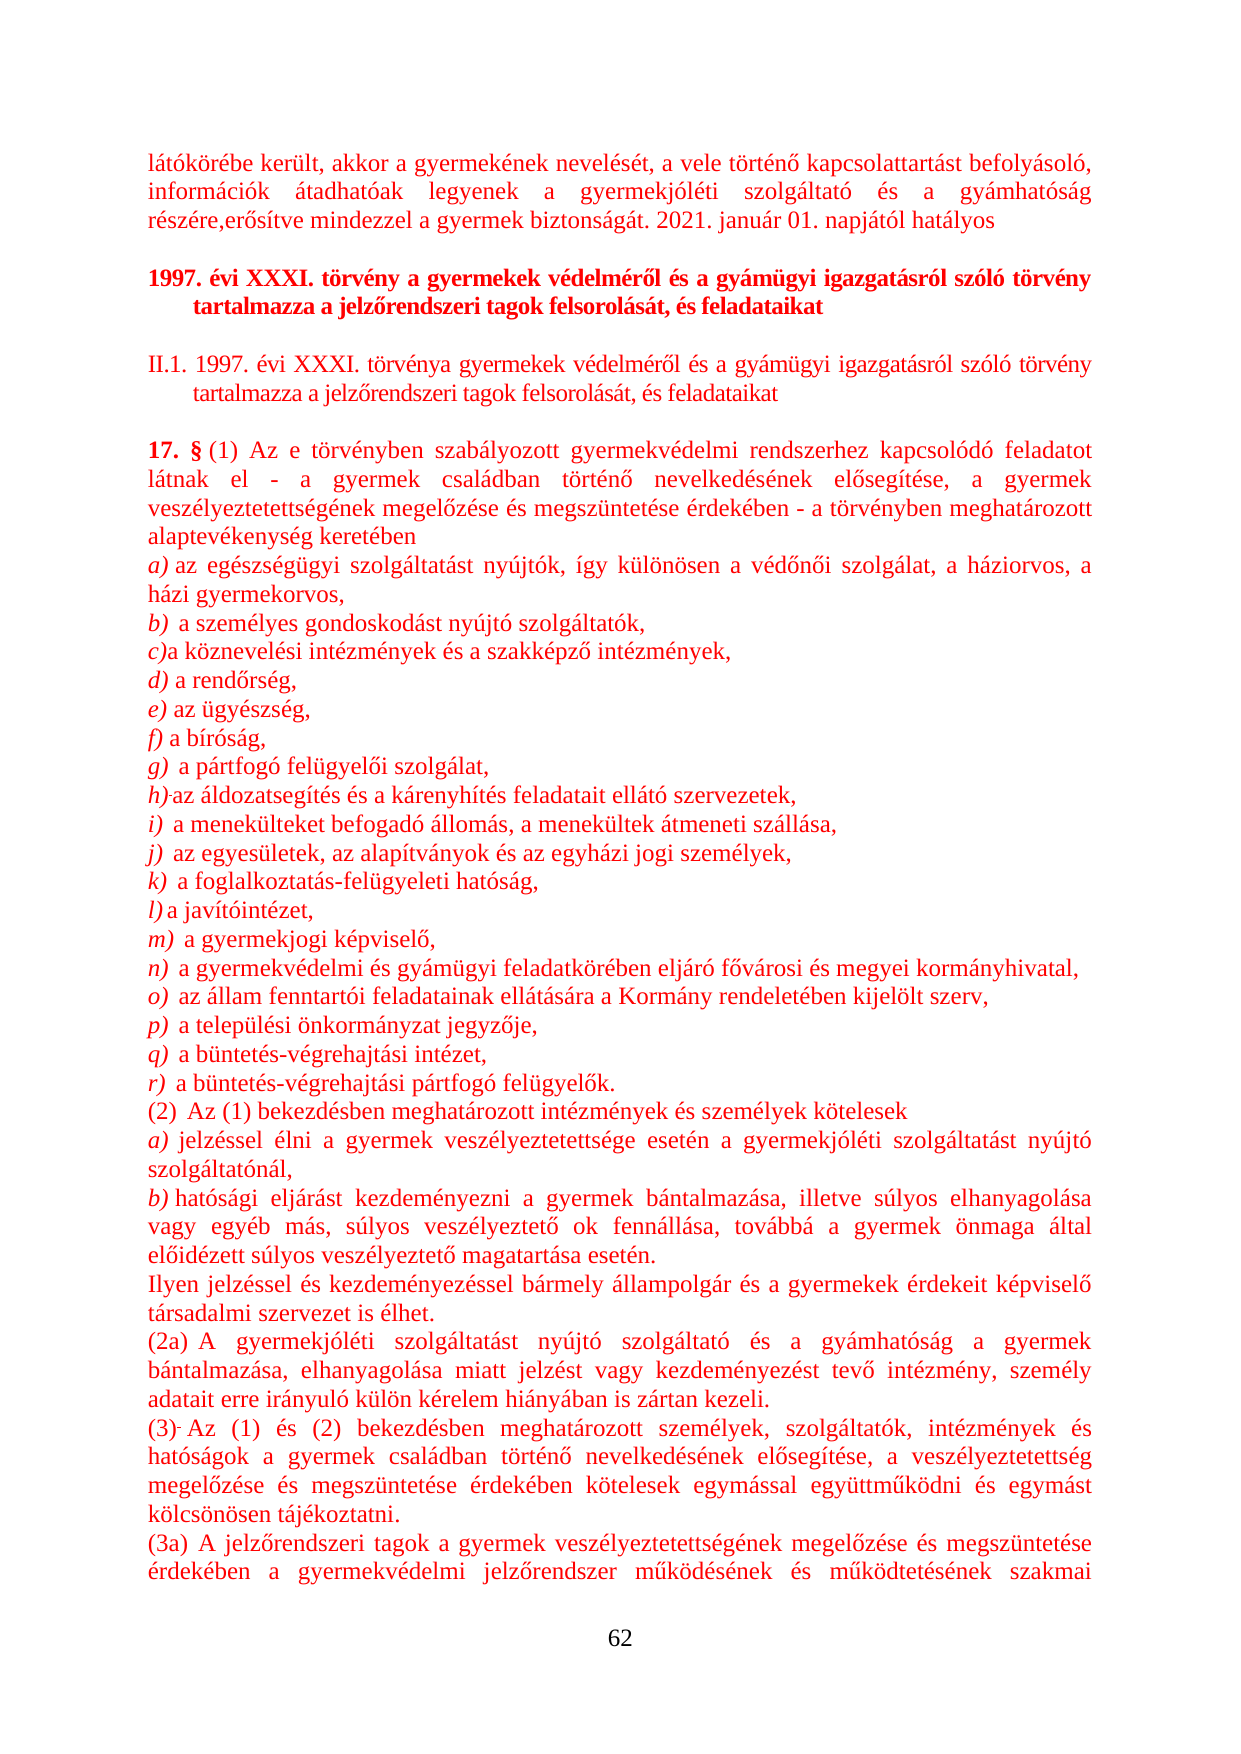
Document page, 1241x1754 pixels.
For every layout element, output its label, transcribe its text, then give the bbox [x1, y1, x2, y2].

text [148, 1528, 1093, 1585]
text r) a büntetés-végrehajtási pártfogó felügyelők. [148, 1068, 1093, 1096]
text (2) Az (1) bekezdésben meghatározott intézmények és személyek kötelesek [148, 1096, 1093, 1125]
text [148, 148, 1093, 234]
text p) a települési önkormányzat jegyzője, [148, 1010, 1093, 1039]
text b) a személyes gondoskodást nyújtó szolgáltatók, [148, 608, 1093, 636]
text d) a rendőrség, [148, 665, 1093, 694]
subtitle II.1. 1997. évi XXXI. törvénya gyermekek védelméről és a gyámügyi igazgatásról szóló törvény tartalmazza a jelzőrendszeri tagok felsorolását, és feladataikat [148, 349, 1093, 406]
text k) a foglalkoztatás-felügyeleti hatóság, [148, 866, 1093, 895]
subtitle 1997. évi XXXI. törvény a gyermekek védelméről és a gyámügyi igazgatásról szóló törvény tartalmazza a jelzőrendszeri tagok felsorolását, és feladataikat [148, 263, 1093, 320]
text m) a gyermekjogi képviselő, [148, 924, 1093, 953]
text (2a) A gyermekjóléti szolgáltatást nyújtó szolgáltató és a gyámhatóság a gyermek bántalmazása, elhanyagolása miatt jelzést vagy kezdeményezést tevő intézmény, személy adatait erre irányuló külön kérelem hiányában is zártan kezeli. [148, 1326, 1093, 1413]
text j) az egyesületek, az alapítványok és az egyházi jogi személyek, [148, 838, 1093, 866]
text i) a menekülteket befogadó állomás, a menekültek átmeneti szállása, [148, 809, 1093, 838]
text g) a pártfogó felügyelői szolgálat, [148, 751, 1093, 780]
text 17. § (1) Az e törvényben szabályozott gyermekvédelmi rendszerhez kapcsolódó feladatot látnak el - a gyermek családban történő nevelkedésének elősegítése, a gyermek veszélyeztetettségének megelőzése és megszüntetése érdekében - a törvényben meghatározott alaptevékenység keretében [148, 435, 1093, 550]
text n) a gyermekvédelmi és gyámügyi feladatkörében eljáró fővárosi és megyei kormányhivatal, [148, 953, 1093, 981]
text e) az ügyészség, [148, 694, 1093, 723]
text h) az áldozatsegítés és a kárenyhítés feladatait ellátó szervezetek, [148, 780, 1093, 809]
text a) jelzéssel élni a gyermek veszélyeztetettsége esetén a gyermekjóléti szolgáltatást nyújtó szolgáltatónál, [148, 1125, 1093, 1183]
text q) a büntetés-végrehajtási intézet, [148, 1039, 1093, 1068]
text c)a köznevelési intézmények és a szakképző intézmények, [148, 636, 1093, 665]
text Ilyen jelzéssel és kezdeményezéssel bármely állampolgár és a gyermekek érdekeit képviselő társadalmi szervezet is élhet. [148, 1269, 1093, 1326]
text f) a bíróság, [148, 723, 1093, 751]
text b) hatósági eljárást kezdeményezni a gyermek bántalmazása, illetve súlyos elhanyagolása vagy egyéb más, súlyos veszélyeztető ok fennállása, továbbá a gyermek önmaga által előidézett súlyos veszélyeztető magatartása esetén. [148, 1183, 1093, 1269]
text (3) Az (1) és (2) bekezdésben meghatározott személyek, szolgáltatók, intézmények és hatóságok a gyermek családban történő nevelkedésének elősegítése, a veszélyeztetettség megelőzése és megszüntetése érdekében kötelesek egymással együttműködni és egymást kölcsönösen tájékoztatni. [148, 1413, 1093, 1528]
text o) az állam fenntartói feladatainak ellátására a Kormány rendeletében kijelölt szerv, [148, 981, 1093, 1010]
text l) a javítóintézet, [148, 895, 1093, 924]
text a) az egészségügyi szolgáltatást nyújtók, így különösen a védőnői szolgálat, a háziorvos, a házi gyermekorvos, [148, 550, 1093, 608]
